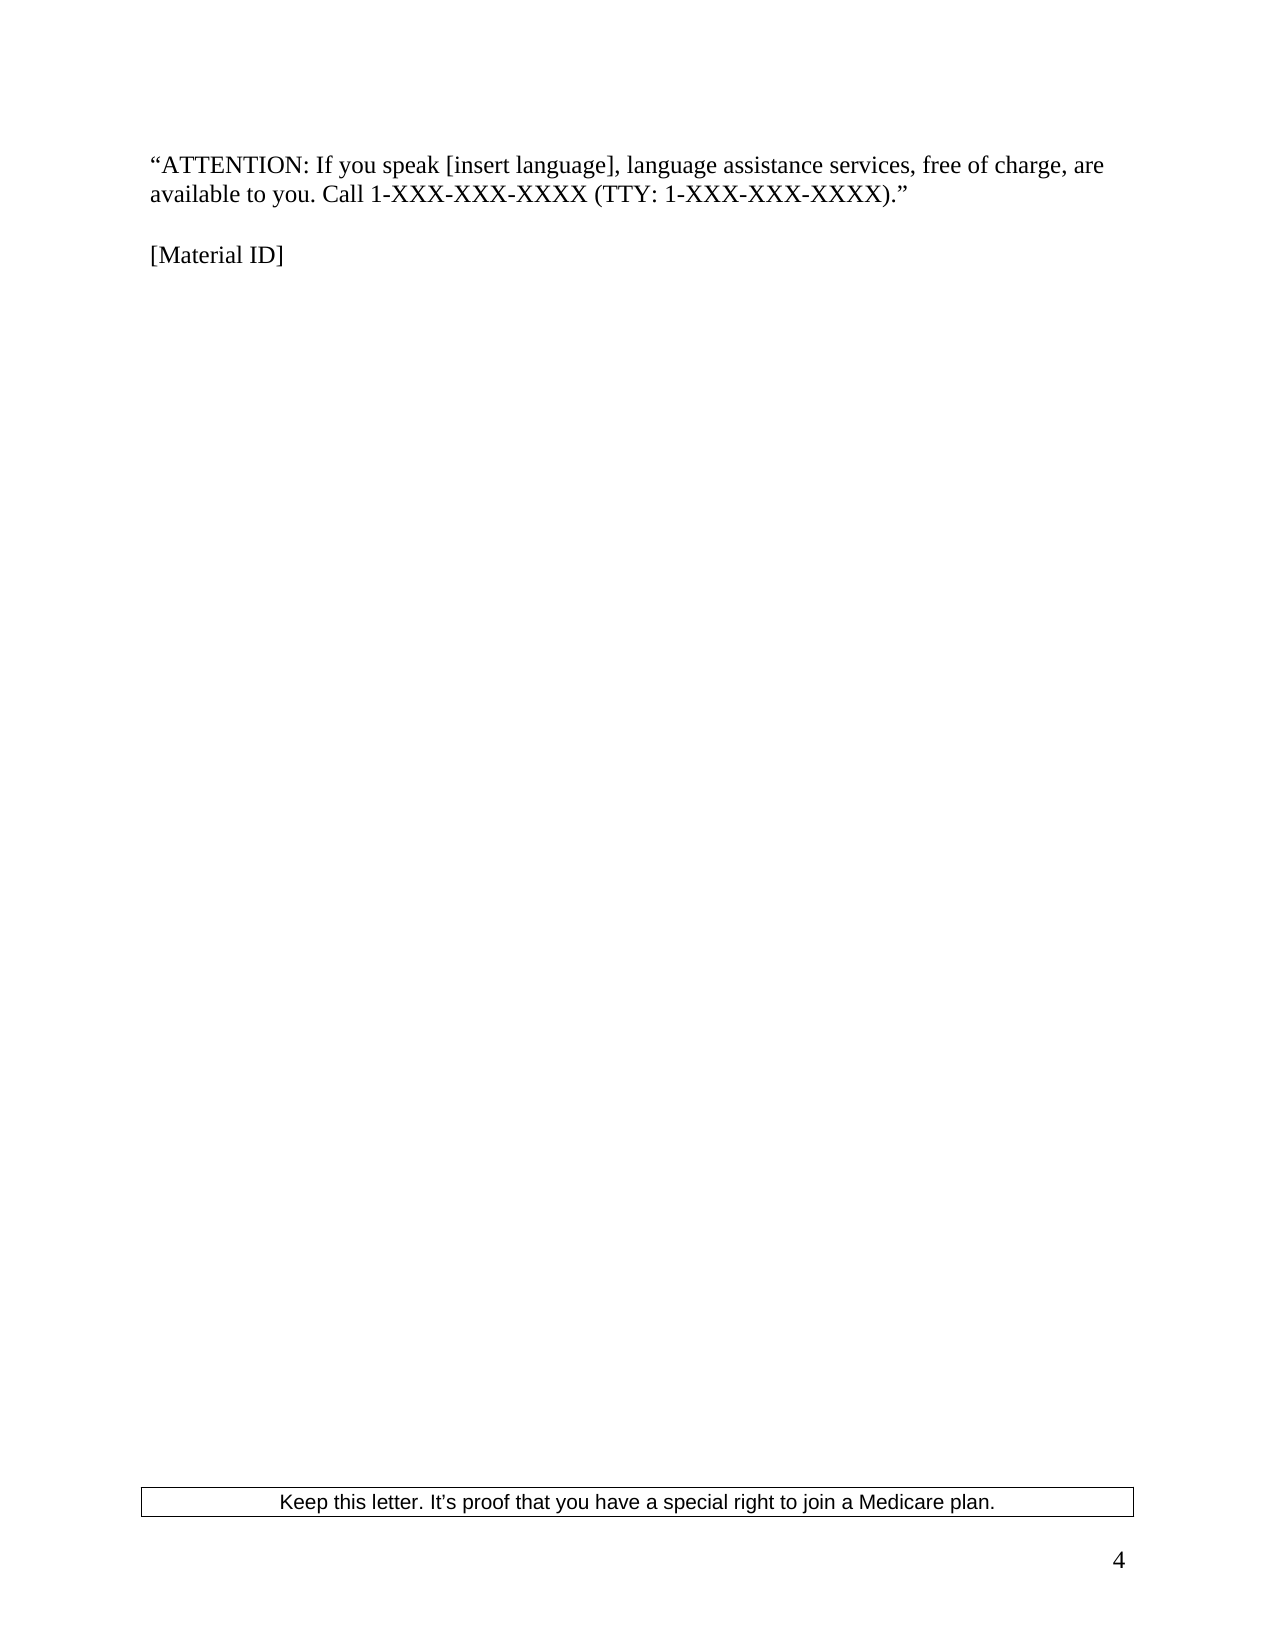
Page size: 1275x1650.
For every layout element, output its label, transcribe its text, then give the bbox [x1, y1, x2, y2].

text “ATTENTION: If you speak [insert language], language assistance services, free of charge, are available to you. Call 1-XXX-XXX-XXXX (TTY: 1-XXX-XXX-XXXX).” [150, 150, 1125, 207]
text [Material ID] [150, 241, 1125, 269]
